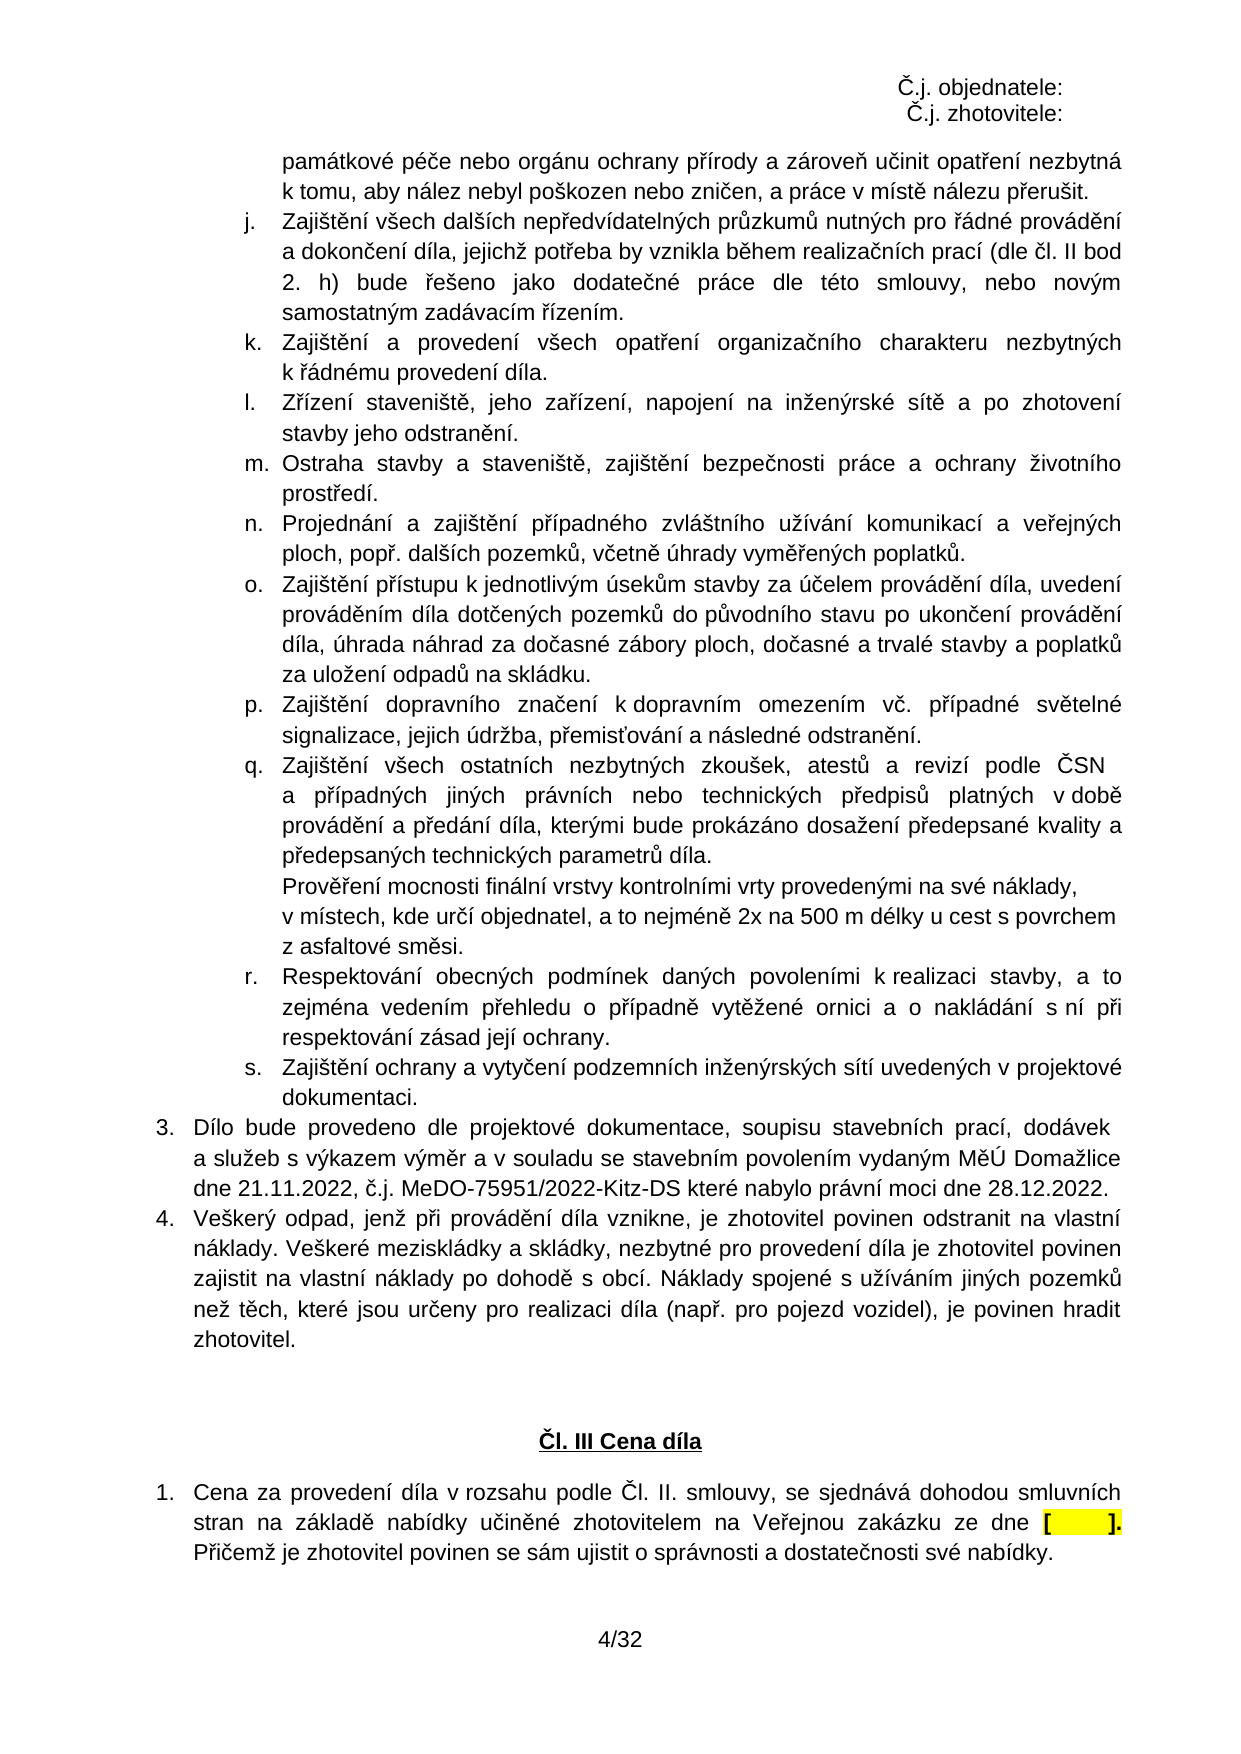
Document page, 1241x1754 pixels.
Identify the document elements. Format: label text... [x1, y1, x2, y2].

list Prověření mocnosti finální vrstvy kontrolními vrty provedenými na své náklady, v místech, kde určí objednatel, a to nejméně 2x na 500 m délky u cest s povrchem z asfaltové směsi. [282, 873, 1122, 959]
list Zajištění všech dalších nepředvídatelných průzkumů nutných pro řádné provádění a dokončení díla, jejichž potřeba by vznikla během realizačních prací (dle čl. II bod 2. h) bude řešeno jako dodatečné práce dle této smlouvy, nebo novým samostatným zadávacím řízením. [244, 208, 1122, 325]
list Respektování obecných podmínek daných povoleními k realizaci stavby, a to zejména vedením přehledu o případně vytěžené ornici a o nakládání s ní při respektování zásad její ochrany. [244, 963, 1122, 1050]
list Ostraha stavby a staveniště, zajištění bezpečnosti práce a ochrany životního prostředí. [244, 450, 1122, 506]
text Čl. III Cena díla [118, 1428, 1122, 1454]
list Veškerý odpad, jenž při provádění díla vznikne, je zhotovitel povinen odstranit na vlastní náklady. Veškeré meziskládky a skládky, nezbytné pro provedení díla je zhotovitel povinen zajistit na vlastní náklady po dohodě s obcí. Náklady spojené s užíváním jiných pozemků než těch, které jsou určeny pro realizaci díla (např. pro pojezd vozidel), je povinen hradit zhotovitel. [156, 1205, 1122, 1352]
list Zajištění ochrany a vytyčení podzemních inženýrských sítí uvedených v projektové dokumentaci. [244, 1054, 1122, 1110]
list Zajištění všech ostatních nezbytných zkoušek, atestů a revizí podle ČSN a případných jiných právních nebo technických předpisů platných v době provádění a předání díla, kterými bude prokázáno dosažení předepsané kvality a předepsaných technických parametrů díla. [244, 752, 1122, 869]
list Dílo bude provedeno dle projektové dokumentace, soupisu stavebních prací, dodávek a služeb s výkazem výměr a v souladu se stavebním povolením vydaným MěÚ Domažlice dne 21.11.2022, č.j. MeDO-75951/2022-Kitz-DS které nabylo právní moci dne 28.12.2022. [156, 1114, 1122, 1201]
list Zajištění dopravního značení k dopravním omezením vč. případné světelné signalizace, jejich údržba, přemisťování a následné odstranění. [244, 691, 1122, 748]
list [244, 148, 1122, 204]
list Zajištění a provedení všech opatření organizačního charakteru nezbytných k řádnému provedení díla. [244, 329, 1122, 385]
list Cena za provedení díla v rozsahu podle Čl. II. smlouvy, se sjednává dohodou smluvních stran na základě nabídky učiněné zhotovitelem na Veřejnou zakázku ze dne [ ]. Přičemž je zhotovitel povinen se sám ujistit o správnosti a dostatečnosti své nabídky. [156, 1479, 1122, 1566]
list Zřízení staveniště, jeho zařízení, napojení na inženýrské sítě a po zhotovení stavby jeho odstranění. [244, 389, 1122, 446]
list Zajištění přístupu k jednotlivým úsekům stavby za účelem provádění díla, uvedení prováděním díla dotčených pozemků do původního stavu po ukončení provádění díla, úhrada náhrad za dočasné zábory ploch, dočasné a trvalé stavby a poplatků za uložení odpadů na skládku. [244, 571, 1122, 687]
list Projednání a zajištění případného zvláštního užívání komunikací a veřejných ploch, popř. dalších pozemků, včetně úhrady vyměřených poplatků. [244, 510, 1122, 567]
